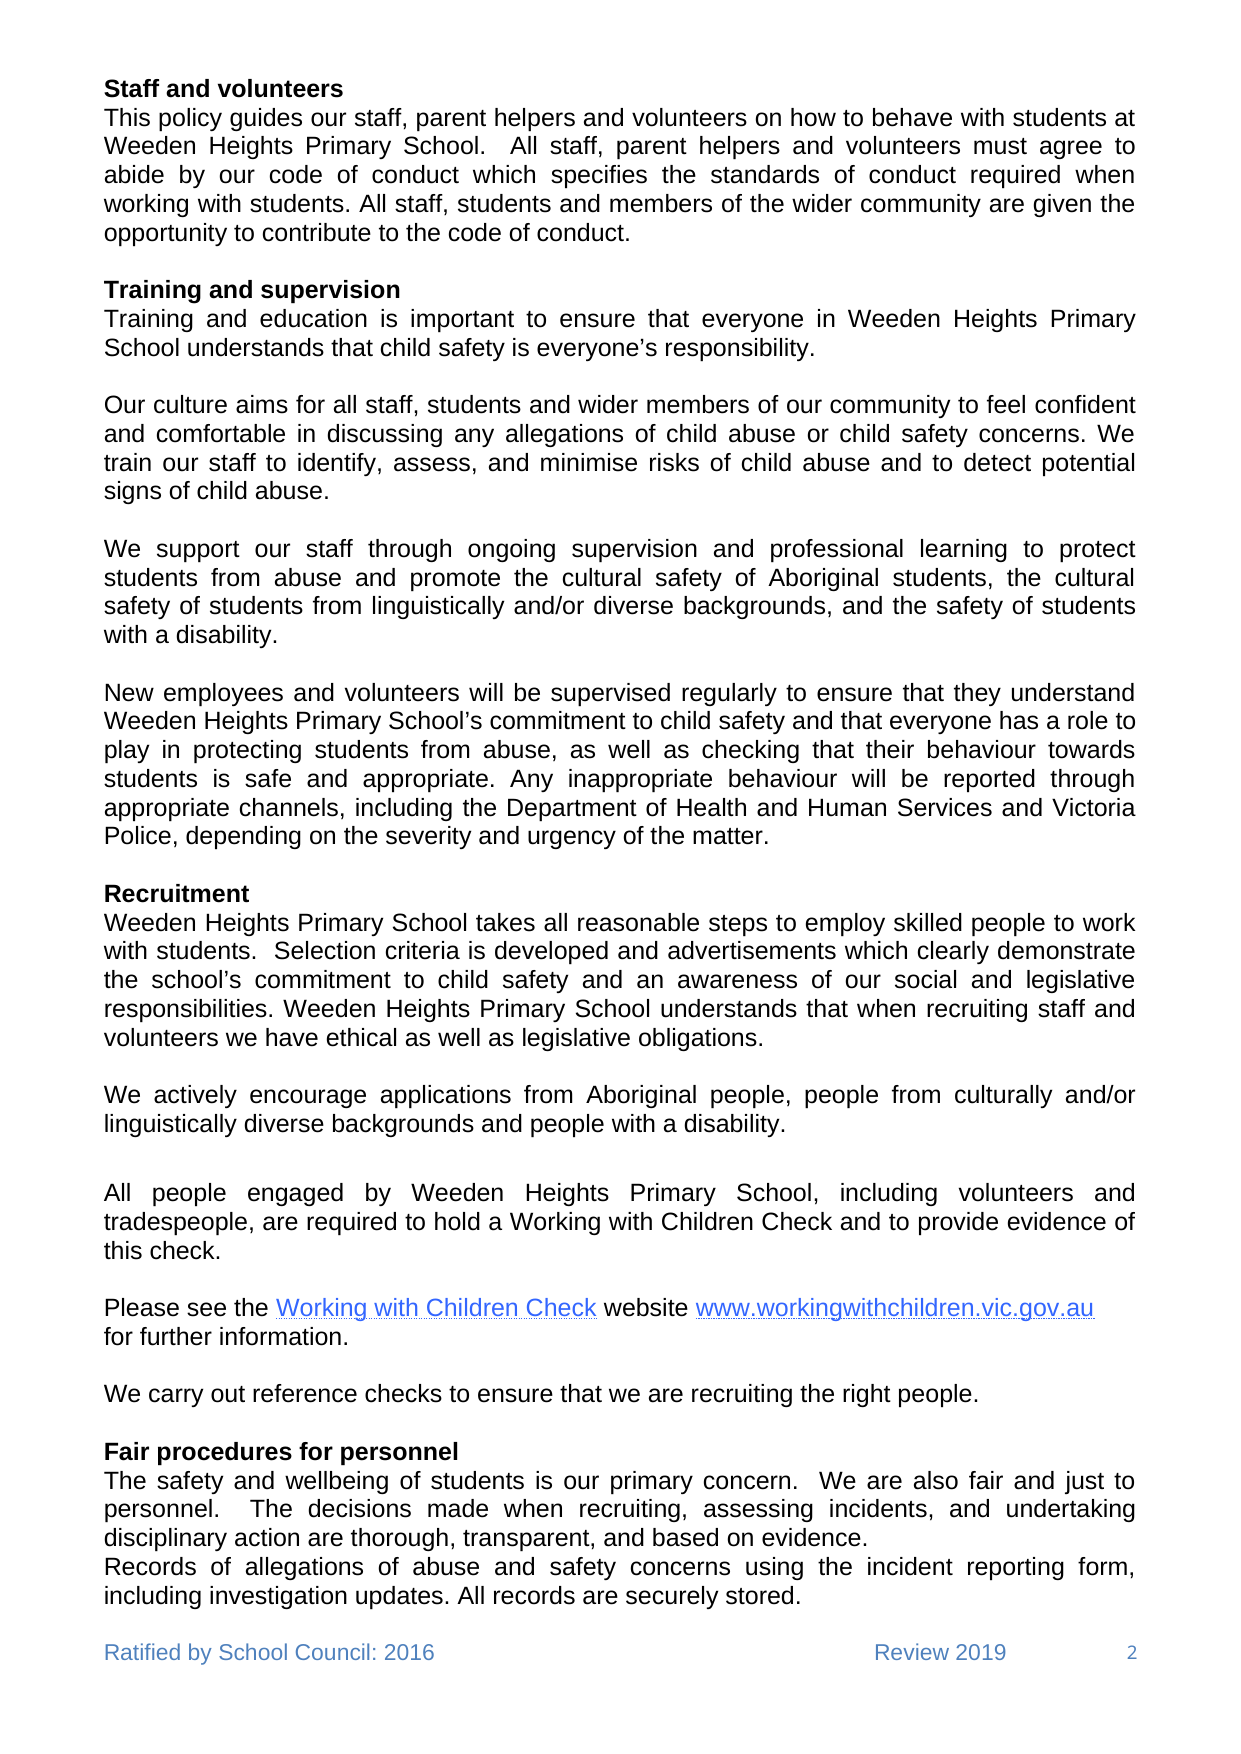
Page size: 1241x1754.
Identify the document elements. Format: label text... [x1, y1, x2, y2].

text Staff and volunteers [103, 74, 1137, 103]
text New employees and volunteers will be supervised regularly to ensure that they understand Weeden Heights Primary School’s commitment to child safety and that everyone has a role to play in protecting students from abuse, as well as checking that their behaviour towards students is safe and appropriate. Any inappropriate behaviour will be reported through appropriate channels, including the Department of Health and Human Services and Victoria Police, depending on the severity and urgency of the matter. [103, 678, 1137, 850]
text We actively encourage applications from Aboriginal people, people from culturally and/or linguistically diverse backgrounds and people with a disability. [103, 1080, 1137, 1138]
text Please see the Working with Children Check website www.workingwithchildren.vic.gov.au for further information. [103, 1293, 1137, 1351]
text Training and supervision [103, 275, 1137, 304]
text This policy guides our staff, parent helpers and volunteers on how to behave with students at Weeden Heights Primary School. All staff, parent helpers and volunteers must agree to abide by our code of conduct which specifies the standards of conduct required when working with students. All staff, students and members of the wider community are given the opportunity to contribute to the code of conduct. [103, 103, 1137, 246]
text We carry out reference checks to ensure that we are recruiting the right people. [103, 1379, 1137, 1408]
text Our culture aims for all staff, students and wider members of our community to feel confident and comfortable in discussing any allegations of child abuse or child safety concerns. We train our staff to identify, assess, and minimise risks of child abuse and to detect potential signs of child abuse. [103, 390, 1137, 505]
text The safety and wellbeing of students is our primary concern. We are also fair and just to personnel. The decisions made when recruiting, assessing incidents, and undertaking disciplinary action are thorough, transparent, and based on evidence. [103, 1466, 1137, 1552]
text Weeden Heights Primary School takes all reasonable steps to employ skilled people to work with students. Selection criteria is developed and advertisements which clearly demonstrate the school’s commitment to child safety and an awareness of our social and legislative responsibilities. Weeden Heights Primary School understands that when recruiting staff and volunteers we have ethical as well as legislative obligations. [103, 908, 1137, 1051]
text Recruitment [103, 879, 1137, 908]
text Records of allegations of abuse and safety concerns using the incident reporting form, including investigation updates. All records are securely stored. [103, 1552, 1137, 1609]
text Fair procedures for personnel [103, 1437, 1137, 1466]
text We support our staff through ongoing supervision and professional learning to protect students from abuse and promote the cultural safety of Aboriginal students, the cultural safety of students from linguistically and/or diverse backgrounds, and the safety of students with a disability. [103, 534, 1137, 649]
text Training and education is important to ensure that everyone in Weeden Heights Primary School understands that child safety is everyone’s responsibility. [103, 304, 1137, 361]
text All people engaged by Weeden Heights Primary School, including volunteers and tradespeople, are required to hold a Working with Children Check and to provide evidence of this check. [103, 1178, 1137, 1264]
